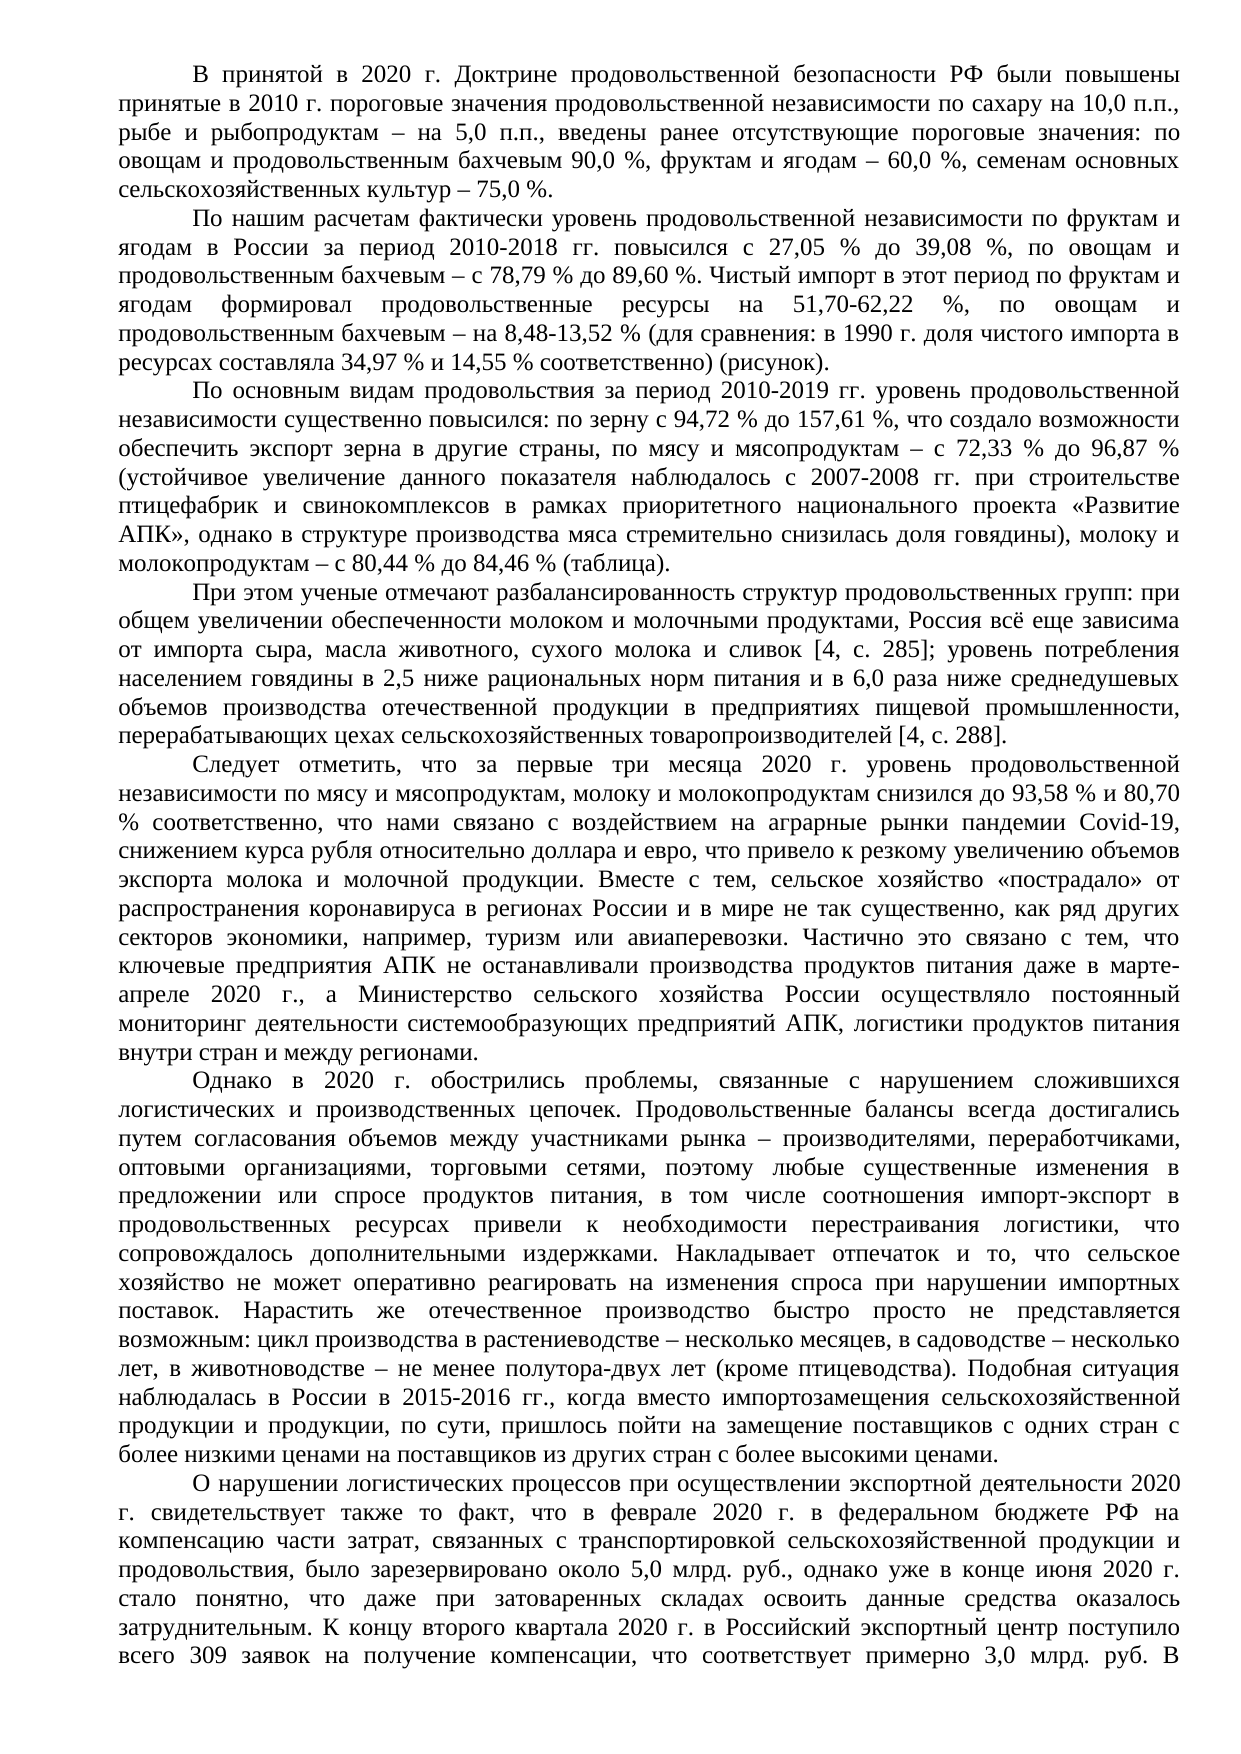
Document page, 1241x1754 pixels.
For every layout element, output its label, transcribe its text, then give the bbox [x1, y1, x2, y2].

text По нашим расчетам фактически уровень продовольственной независимости по фруктам и ягодам в России за период 2010-2018 гг. повысился с 27,05 % до 39,08 %, по овощам и продовольственным бахчевым – с 78,79 % до 89,60 %. Чистый импорт в этот период по фруктам и ягодам формировал продовольственные ресурсы на 51,70-62,22 %, по овощам и продовольственным бахчевым – на 8,48-13,52 % (для сравнения: в 1990 г. доля чистого импорта в ресурсах составляла 34,97 % и 14,55 % соответственно) (рисунок). [118, 203, 1181, 375]
text Следует отметить, что за первые три месяца 2020 г. уровень продовольственной независимости по мясу и мясопродуктам, молоку и молокопродуктам снизился до 93,58 % и 80,70 % соответственно, что нами связано с воздействием на аграрные рынки пандемии Covid-19, снижением курса рубля относительно доллара и евро, что привело к резкому увеличению объемов экспорта молока и молочной продукции. Вместе с тем, сельское хозяйство «пострадало» от распространения коронавируса в регионах России и в мире не так существенно, как ряд других секторов экономики, например, туризм или авиаперевозки. Частично это связано с тем, что ключевые предприятия АПК не останавливали производства продуктов питания даже в марте-апреле 2020 г., а Министерство сельского хозяйства России осуществляло постоянный мониторинг деятельности системообразующих предприятий АПК, логистики продуктов питания внутри стран и между регионами. [118, 749, 1181, 1065]
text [118, 1468, 1181, 1669]
text При этом ученые отмечают разбалансированность структур продовольственных групп: при общем увеличении обеспеченности молоком и молочными продуктами, Россия всё еще зависима от импорта сыра, масла животного, сухого молока и сливок [4, с. 285]; уровень потребления населением говядины в 2,5 ниже рациональных норм питания и в 6,0 раза ниже среднедушевых объемов производства отечественной продукции в предприятиях пищевой промышленности, перерабатывающих цехах сельскохозяйственных товаропроизводителей [4, с. 288]. [118, 577, 1181, 749]
text Однако в 2020 г. обострились проблемы, связанные с нарушением сложившихся логистических и производственных цепочек. Продовольственные балансы всегда достигались путем согласования объемов между участниками рынка – производителями, переработчиками, оптовыми организациями, торговыми сетями, поэтому любые существенные изменения в предложении или спросе продуктов питания, в том числе соотношения импорт-экспорт в продовольственных ресурсах привели к необходимости перестраивания логистики, что сопровождалось дополнительными издержками. Накладывает отпечаток и то, что сельское хозяйство не может оперативно реагировать на изменения спроса при нарушении импортных поставок. Нарастить же отечественное производство быстро просто не представляется возможным: цикл производства в растениеводстве – несколько месяцев, в садоводстве – несколько лет, в животноводстве – не менее полутора-двух лет (кроме птицеводства). Подобная ситуация наблюдалась в России в 2015-2016 гг., когда вместо импортозамещения сельскохозяйственной продукции и продукции, по сути, пришлось пойти на замещение поставщиков с одних стран с более низкими ценами на поставщиков из других стран с более высокими ценами. [118, 1065, 1181, 1468]
text По основным видам продовольствия за период 2010-2019 гг. уровень продовольственной независимости существенно повысился: по зерну с 94,72 % до 157,61 %, что создало возможности обеспечить экспорт зерна в другие страны, по мясу и мясопродуктам – с 72,33 % до 96,87 % (устойчивое увеличение данного показателя наблюдалось с 2007-2008 гг. при строительстве птицефабрик и свинокомплексов в рамках приоритетного национального проекта «Развитие АПК», однако в структуре производства мяса стремительно снизилась доля говядины), молоку и молокопродуктам – с 80,44 % до 84,46 % (таблица). [118, 375, 1181, 577]
text В принятой в 2020 г. Доктрине продовольственной безопасности РФ были повышены принятые в 2010 г. пороговые значения продовольственной независимости по сахару на 10,0 п.п., рыбе и рыбопродуктам – на 5,0 п.п., введены ранее отсутствующие пороговые значения: по овощам и продовольственным бахчевым 90,0 %, фруктам и ягодам – 60,0 %, семенам основных сельскохозяйственных культур – 75,0 %. [118, 59, 1181, 203]
